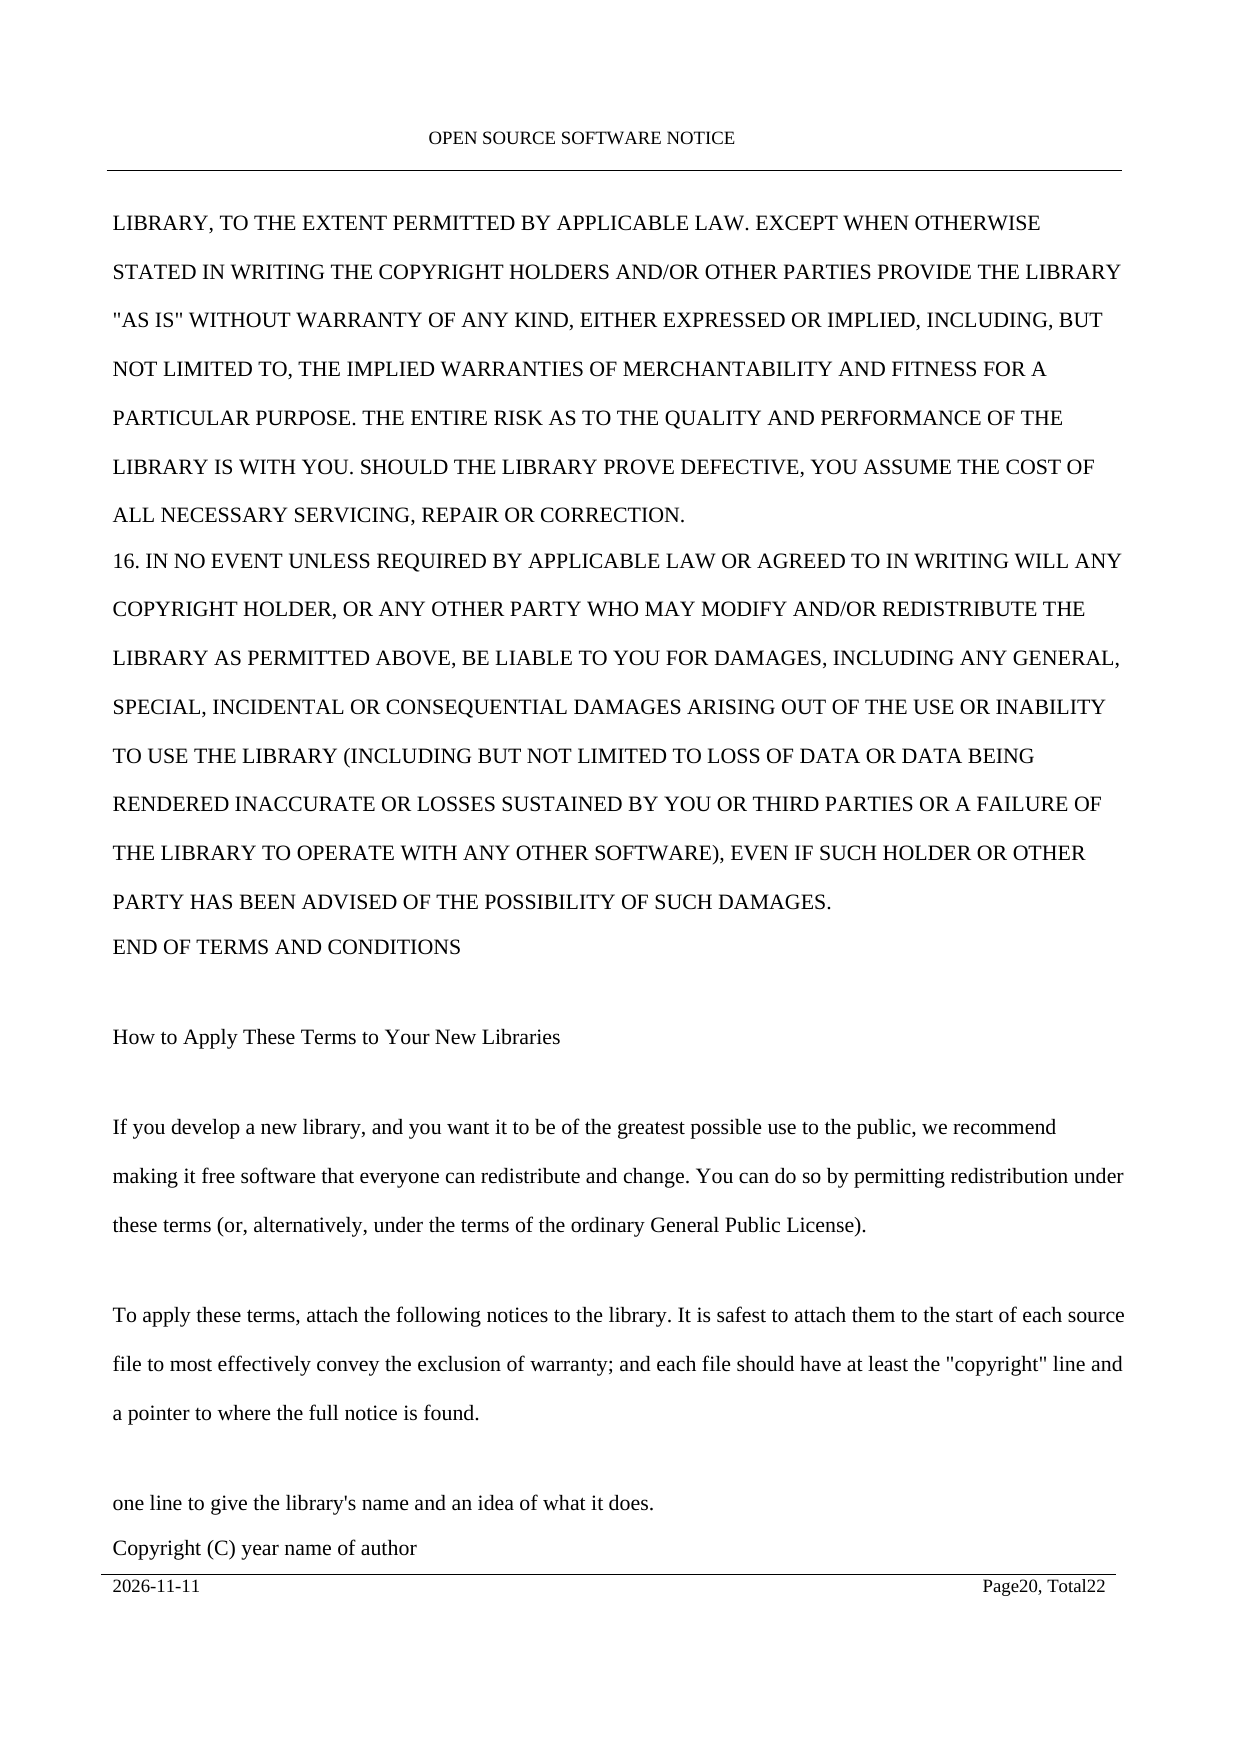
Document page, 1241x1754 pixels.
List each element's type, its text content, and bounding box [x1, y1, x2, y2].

text 16. IN NO EVENT UNLESS REQUIRED BY APPLICABLE LAW OR AGREED TO IN WRITING WILL ANY COPYRIGHT HOLDER, OR ANY OTHER PARTY WHO MAY MODIFY AND/OR REDISTRIBUTE THE LIBRARY AS PERMITTED ABOVE, BE LIABLE TO YOU FOR DAMAGES, INCLUDING ANY GENERAL, SPECIAL, INCIDENTAL OR CONSEQUENTIAL DAMAGES ARISING OUT OF THE USE OR INABILITY TO USE THE LIBRARY (INCLUDING BUT NOT LIMITED TO LOSS OF DATA OR DATA BEING RENDERED INACCURATE OR LOSSES SUSTAINED BY YOU OR THIRD PARTIES OR A FAILURE OF THE LIBRARY TO OPERATE WITH ANY OTHER SOFTWARE), EVEN IF SUCH HOLDER OR OTHER PARTY HAS BEEN ADVISED OF THE POSSIBILITY OF SUCH DAMAGES. [112, 544, 1128, 918]
text END OF TERMS AND CONDITIONS [112, 930, 1128, 963]
text one line to give the library's name and an idea of what it does. [112, 1486, 1128, 1519]
text How to Apply These Terms to Your New Libraries [112, 1021, 1128, 1053]
text Copyright (C) year name of author [112, 1531, 1128, 1564]
text If you develop a new library, and you want it to be of the greatest possible use to the public, we recommend making it free software that everyone can redistribute and change. You can do so by permitting redistribution under these terms (or, alternatively, under the terms of the ordinary General Public License). [112, 1111, 1128, 1241]
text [112, 206, 1128, 531]
text To apply these terms, attach the following notices to the library. It is safest to attach them to the start of each source file to most effectively convey the exclusion of warranty; and each file should have at least the "copyright" line and a pointer to where the full notice is found. [112, 1298, 1128, 1428]
